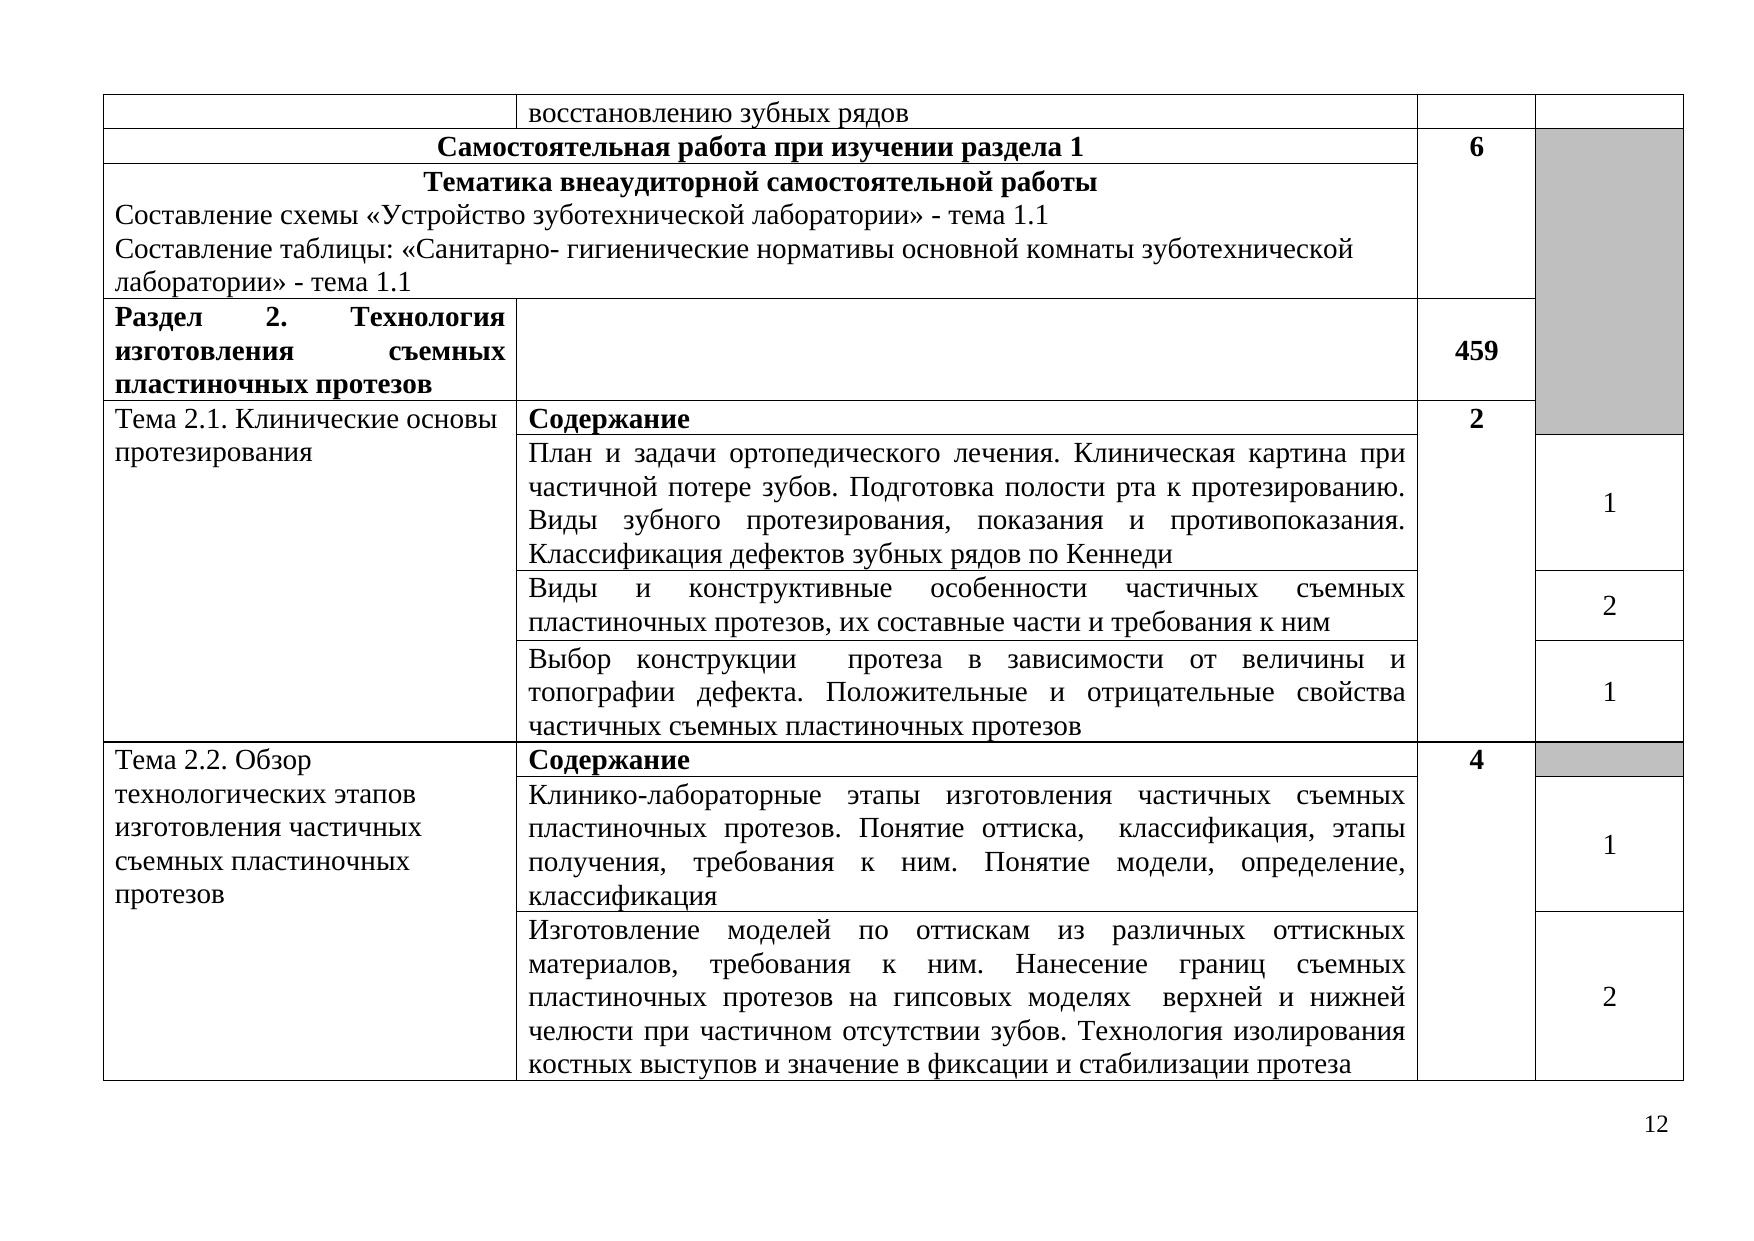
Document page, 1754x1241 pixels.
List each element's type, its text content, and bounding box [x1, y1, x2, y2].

table_cell [517, 299, 1417, 400]
table_cell Тема 2.1. Клинические основы протезирования [104, 401, 516, 741]
table_cell Тематика внеаудиторной самостоятельной работы Составление схемы «Устройство зуботехнической лаборатории» - тема 1.1 Составление таблицы: «Санитарно- гигиенические нормативы основной комнаты зуботехнической лаборатории» - тема 1.1 [104, 164, 1417, 298]
table_cell 1 [1536, 641, 1683, 741]
table_cell План и задачи ортопедического лечения. Клиническая картина при частичной потере зубов. Подготовка полости рта к протезированию. Виды зубного протезирования, показания и противопоказания. Классификация дефектов зубных рядов по Кеннеди [517, 435, 1417, 569]
table_cell 1 [1536, 777, 1683, 911]
table_cell Содержание [517, 743, 1417, 776]
table_cell Раздел 2. Технология изготовления съемных пластиночных протезов [104, 299, 516, 400]
table_cell [1536, 129, 1683, 434]
table_cell Клинико-лабораторные этапы изготовления частичных съемных пластиночных протезов. Понятие оттиска, классификация, этапы получения, требования к ним. Понятие модели, определение, классификация [517, 777, 1417, 911]
table_cell [1536, 743, 1683, 776]
table_cell 2 [1418, 401, 1535, 741]
table_cell Тема 2.2. Обзор технологических этапов изготовления частичных съемных пластиночных протезов [104, 743, 516, 1080]
table_cell Самостоятельная работа при изучении раздела 1 [104, 129, 1417, 163]
table_cell Выбор конструкции протеза в зависимости от величины и топографии дефекта. Положительные и отрицательные свойства частичных съемных пластиночных протезов [517, 641, 1417, 741]
table_cell Изготовление моделей по оттискам из различных оттискных материалов, требования к ним. Нанесение границ съемных пластиночных протезов на гипсовых моделях верхней и нижней челюсти при частичном отсутствии зубов. Технология изолирования костных выступов и значение в фиксации и стабилизации протеза [517, 912, 1417, 1080]
table_cell Содержание [517, 401, 1417, 434]
table_cell 459 [1418, 299, 1535, 400]
table_cell 6 [1418, 129, 1535, 298]
table_cell 2 [1536, 571, 1683, 640]
table_cell 1 [1536, 435, 1683, 569]
table_cell Виды и конструктивные особенности частичных съемных пластиночных протезов, их составные части и требования к ним [517, 571, 1417, 640]
table_cell 4 [1418, 743, 1535, 1080]
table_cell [517, 95, 1417, 128]
table_cell 1 [1536, 95, 1683, 128]
table_cell 2 [1536, 912, 1683, 1080]
